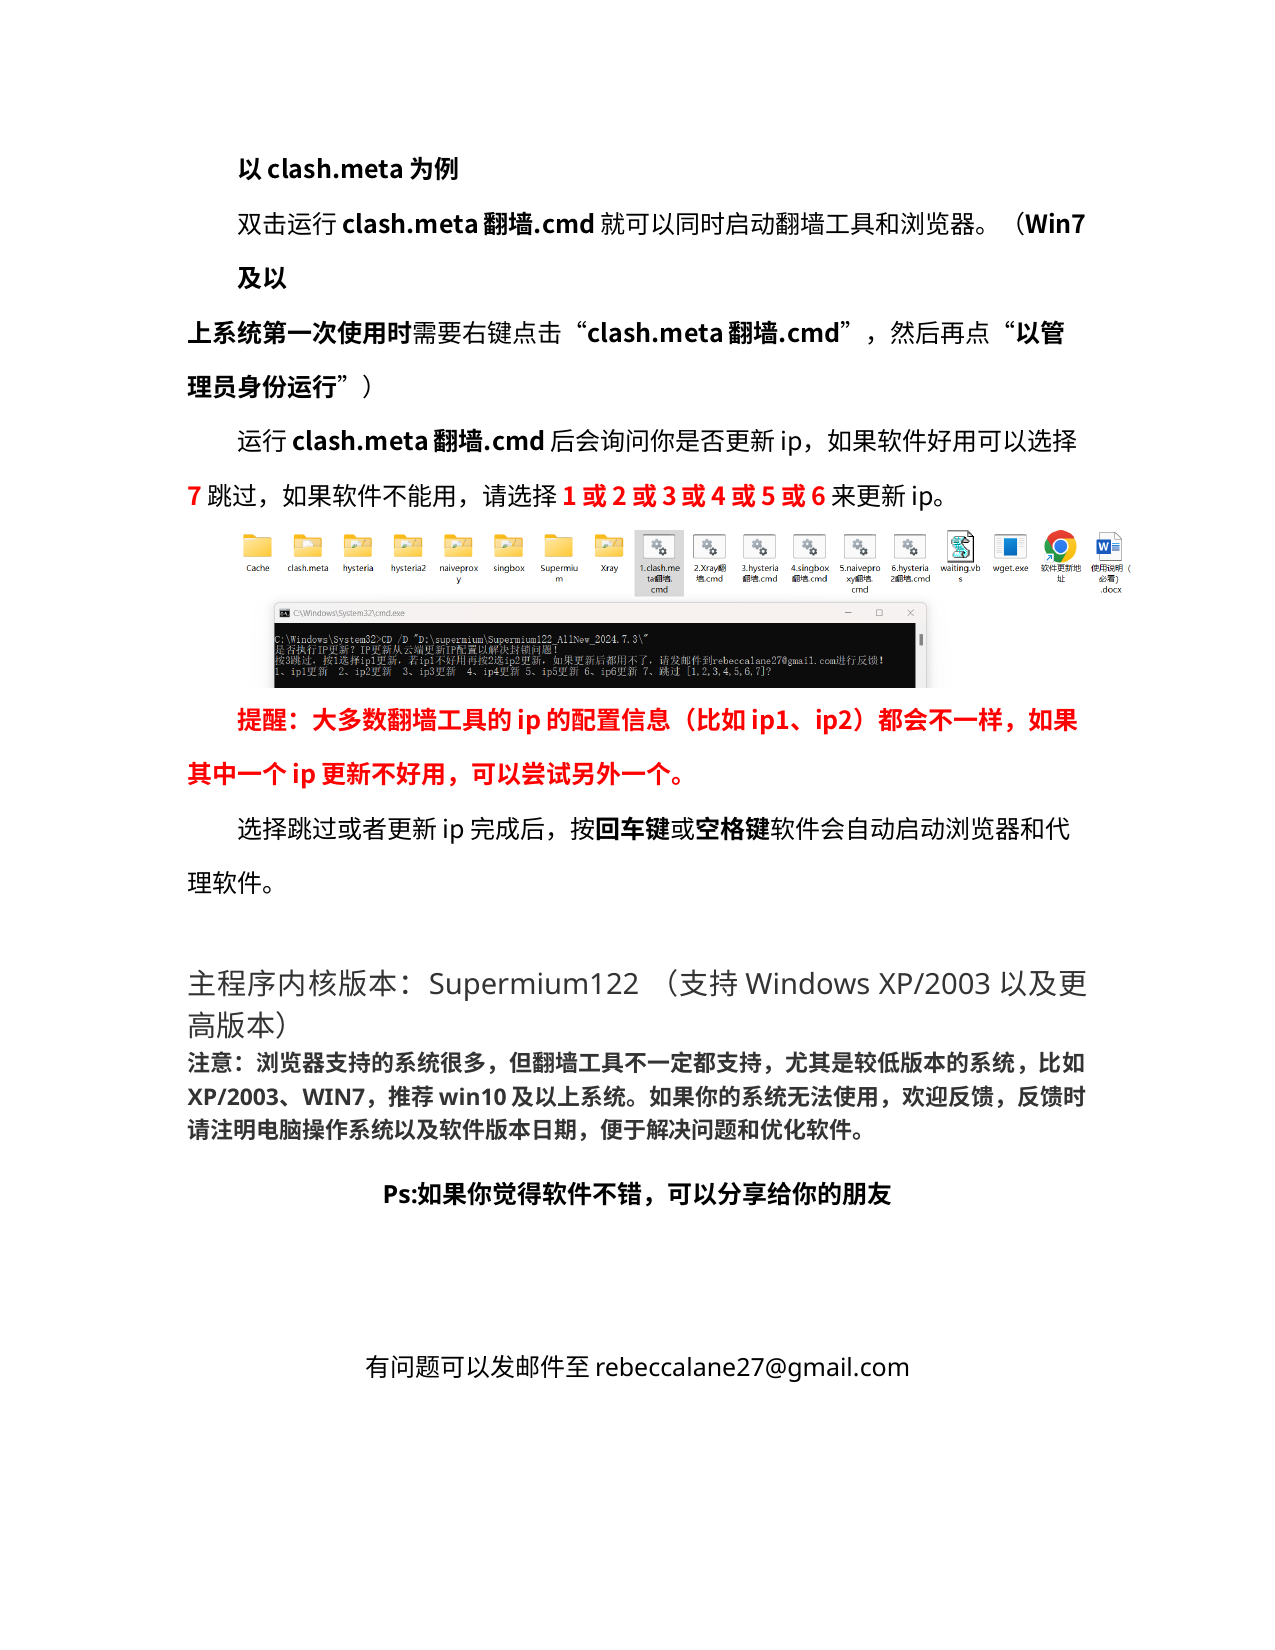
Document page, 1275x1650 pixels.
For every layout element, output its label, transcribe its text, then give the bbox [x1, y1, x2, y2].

text 注意：浏览器支持的系统很多，但翻墙工具不一定都支持，尤其是较低版本的系统，比如XP/2003、WIN7，推荐win10及以上系统。如果你的系统无法使用，欢迎反馈，反馈时请注明电脑操作系统以及软件版本日期，便于解决问题和优化软件。 [187, 1045, 1087, 1145]
text 提醒：大多数翻墙工具的ip的配置信息（比如ip1、ip2）都会不一样，如果其中一个ip更新不好用，可以尝试另外一个。 [187, 701, 1087, 791]
text 双击运行clash.meta翻墙.cmd就可以同时启动翻墙工具和浏览器。（Win7及以 [237, 204, 1087, 295]
text 选择跳过或者更新ip完成后，按回车键或空格键软件会自动启动浏览器和代理软件。 [187, 809, 1087, 900]
text 有问题可以发邮件至rebeccalane27@gmail.com [187, 1347, 1087, 1383]
text 运行clash.meta翻墙.cmd后会询问你是否更新ip，如果软件好用可以选择7跳过，如果软件不能用，请选择1或2或3或4或5或6来更新ip。 [187, 422, 1087, 512]
text 以clash.meta为例 [187, 150, 1087, 186]
text 上系统第一次使用时需要右键点击“clash.meta翻墙.cmd”，然后再点“以管理员身份运行”） [187, 313, 1087, 404]
text 主程序内核版本：Supermium122 （支持Windows XP/2003以及更高版本） [187, 960, 1087, 1045]
picture [231, 530, 1132, 688]
text Ps:如果你觉得软件不错，可以分享给你的朋友 [187, 1175, 1087, 1211]
